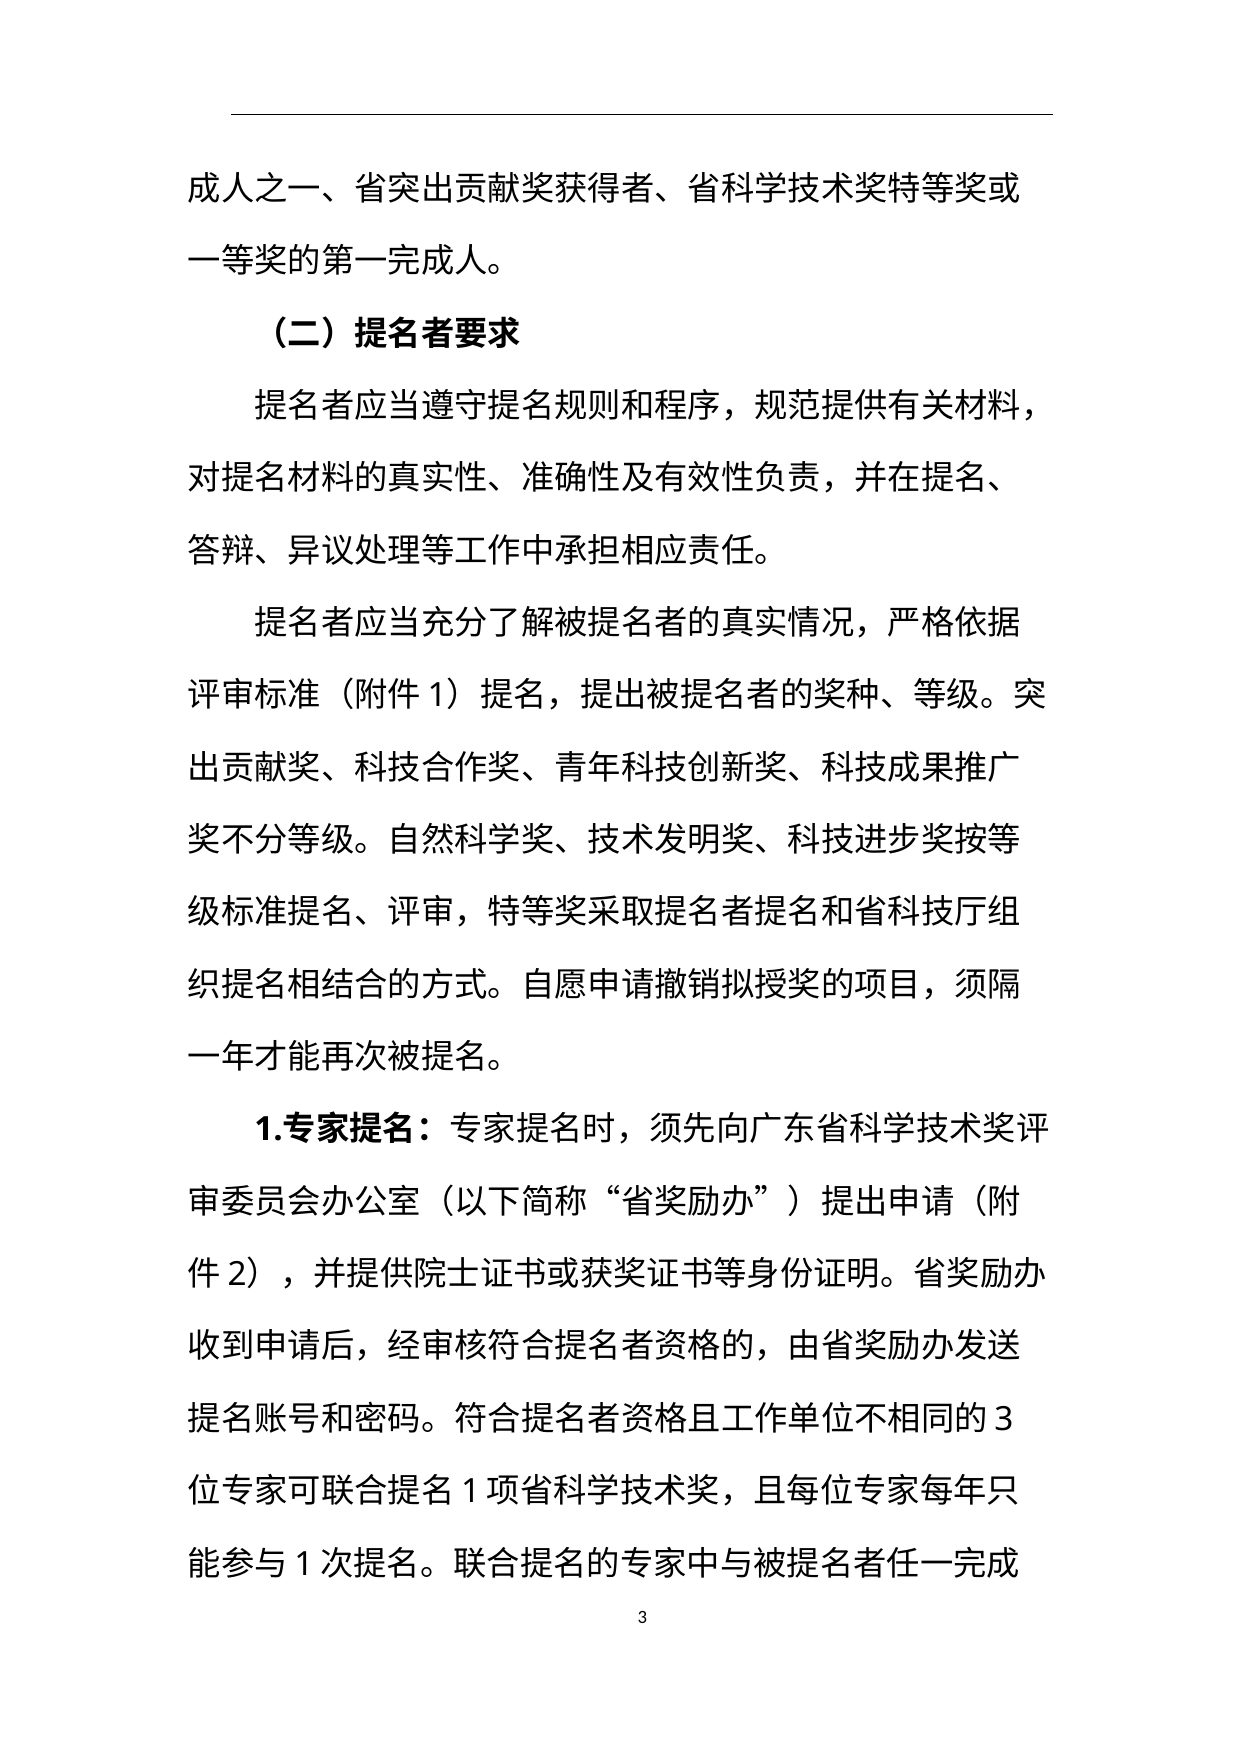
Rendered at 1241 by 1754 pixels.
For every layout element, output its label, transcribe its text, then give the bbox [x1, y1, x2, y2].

text 提名者应当充分了解被提名者的真实情况，严格依据评审标准（附件1）提名，提出被提名者的奖种、等级。突出贡献奖、科技合作奖、青年科技创新奖、科技成果推广奖不分等级。自然科学奖、技术发明奖、科技进步奖按等级标准提名、评审，特等奖采取提名者提名和省科技厅组织提名相结合的方式。自愿申请撤销拟授奖的项目，须隔一年才能再次被提名。 [187, 596, 1053, 1078]
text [187, 162, 1053, 282]
text （二）提名者要求 [187, 307, 1053, 355]
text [187, 1102, 1053, 1585]
text 提名者应当遵守提名规则和程序，规范提供有关材料，对提名材料的真实性、准确性及有效性负责，并在提名、答辩、异议处理等工作中承担相应责任。 [187, 379, 1053, 572]
